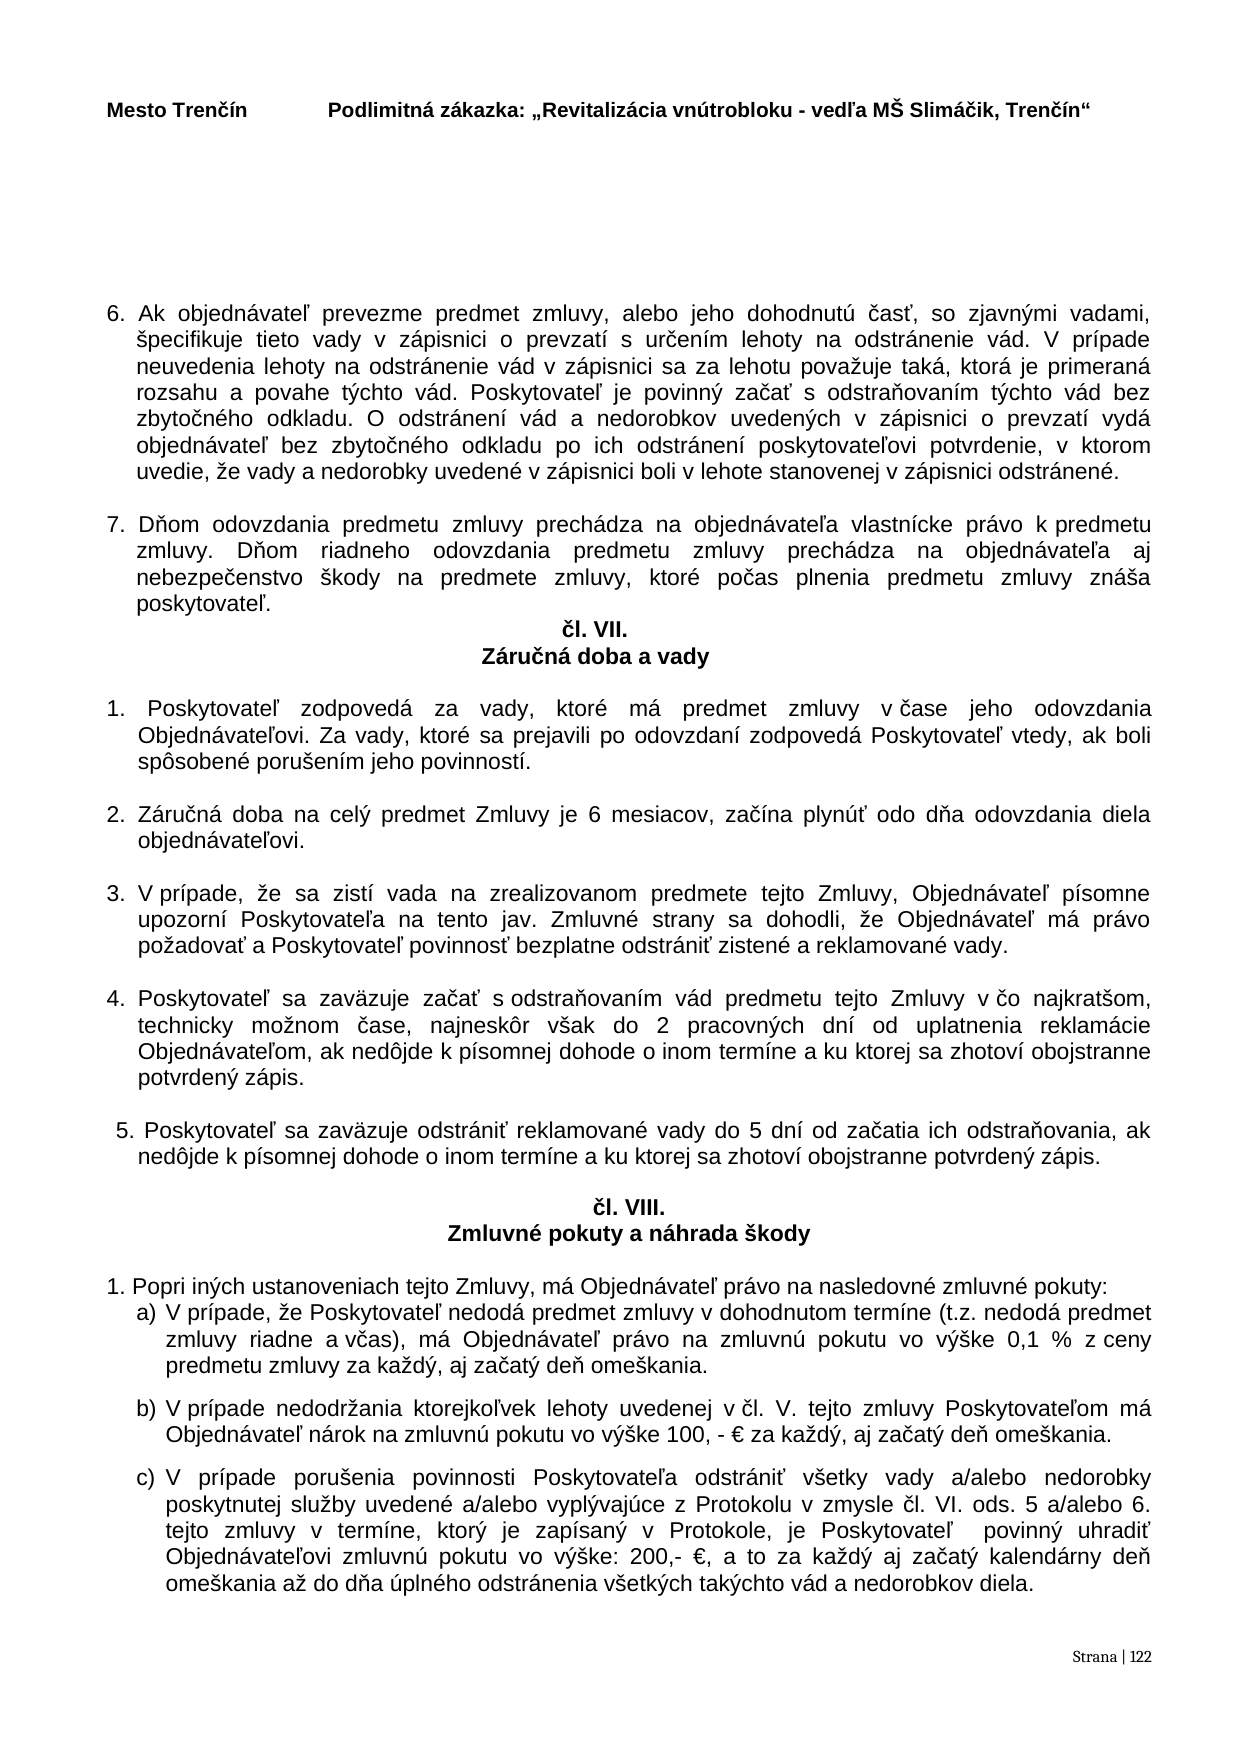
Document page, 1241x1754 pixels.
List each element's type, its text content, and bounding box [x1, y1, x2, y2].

text 7. Dňom odovzdania predmetu zmluvy prechádza na objednávateľa vlastnícke právo k predmetu zmluvy. Dňom riadneho odovzdania predmetu zmluvy prechádza na objednávateľa aj nebezpečenstvo škody na predmete zmluvy, ktoré počas plnenia predmetu zmluvy znáša poskytovateľ. [106, 511, 1152, 616]
list Poskytovateľ sa zaväzuje začať s odstraňovaním vád predmetu tejto Zmluvy v čo najkratšom, technicky možnom čase, najneskôr však do 2 pracovných dní od uplatnenia reklamácie Objednávateľom, ak nedôjde k písomnej dohode o inom termíne a ku ktorej sa zhotoví obojstranne potvrdený zápis. [106, 985, 1152, 1091]
list Záručná doba na celý predmet Zmluvy je 6 mesiacov, začína plynúť odo dňa odovzdania diela objednávateľovi. [106, 801, 1152, 853]
text čl. VIII. [106, 1194, 1152, 1220]
text 1. Poskytovateľ zodpovedá za vady, ktoré má predmet zmluvy v čase jeho odovzdania Objednávateľovi. Za vady, ktoré sa prejavili po odovzdaní zodpovedá Poskytovateľ vtedy, ak boli spôsobené porušením jeho povinností. [106, 695, 1152, 774]
text Zmluvné pokuty a náhrada škody [106, 1220, 1152, 1246]
list V prípade, že sa zistí vada na zrealizovanom predmete tejto Zmluvy, Objednávateľ písomne upozorní Poskytovateľa na tento jav. Zmluvné strany sa dohodli, že Objednávateľ má právo požadovať a Poskytovateľ povinnosť bezplatne odstrániť zistené a reklamované vady. [106, 880, 1152, 959]
list V prípade porušenia povinnosti Poskytovateľa odstrániť všetky vady a/alebo nedorobky poskytnutej služby uvedené a/alebo vyplývajúce z Protokolu v zmysle čl. VI. ods. 5 a/alebo 6. tejto zmluvy v termíne, ktorý je zapísaný v Protokole, je Poskytovateľ povinný uhradiť Objednávateľovi zmluvnú pokutu vo výške: 200,- €, a to za každý aj začatý kalendárny deň omeškania až do dňa úplného odstránenia všetkých takýchto vád a nedorobkov diela. [136, 1464, 1152, 1596]
list V prípade nedodržania ktorejkoľvek lehoty uvedenej v čl. V. tejto zmluvy Poskytovateľom má Objednávateľ nárok na zmluvnú pokutu vo výške 100, - € za každý, aj začatý deň omeškania. [136, 1395, 1152, 1448]
text Záručná doba a vady [106, 643, 1152, 669]
text 6. Ak objednávateľ prevezme predmet zmluvy, alebo jeho dohodnutú časť, so zjavnými vadami, špecifikuje tieto vady v zápisnici o prevzatí s určením lehoty na odstránenie vád. V prípade neuvedenia lehoty na odstránenie vád v zápisnici sa za lehotu považuje taká, ktorá je primeraná rozsahu a povahe týchto vád. Poskytovateľ je povinný začať s odstraňovaním týchto vád bez zbytočného odkladu. O odstránení vád a nedorobkov uvedených v zápisnici o prevzatí vydá objednávateľ bez zbytočného odkladu po ich odstránení poskytovateľovi potvrdenie, v ktorom uvedie, že vady a nedorobky uvedené v zápisnici boli v lehote stanovenej v zápisnici odstránené. [106, 300, 1152, 484]
text čl. VII. [106, 616, 1152, 643]
text 1. Popri iných ustanoveniach tejto Zmluvy, má Objednávateľ právo na nasledovné zmluvné pokuty: [106, 1273, 1152, 1299]
text 5. Poskytovateľ sa zaväzuje odstrániť reklamované vady do 5 dní od začatia ich odstraňovania, ak nedôjde k písomnej dohode o inom termíne a ku ktorej sa zhotoví obojstranne potvrdený zápis. [106, 1117, 1152, 1170]
list V prípade, že Poskytovateľ nedodá predmet zmluvy v dohodnutom termíne (t.z. nedodá predmet zmluvy riadne a včas), má Objednávateľ právo na zmluvnú pokutu vo výške 0,1 % z ceny predmetu zmluvy za každý, aj začatý deň omeškania. [136, 1299, 1152, 1378]
